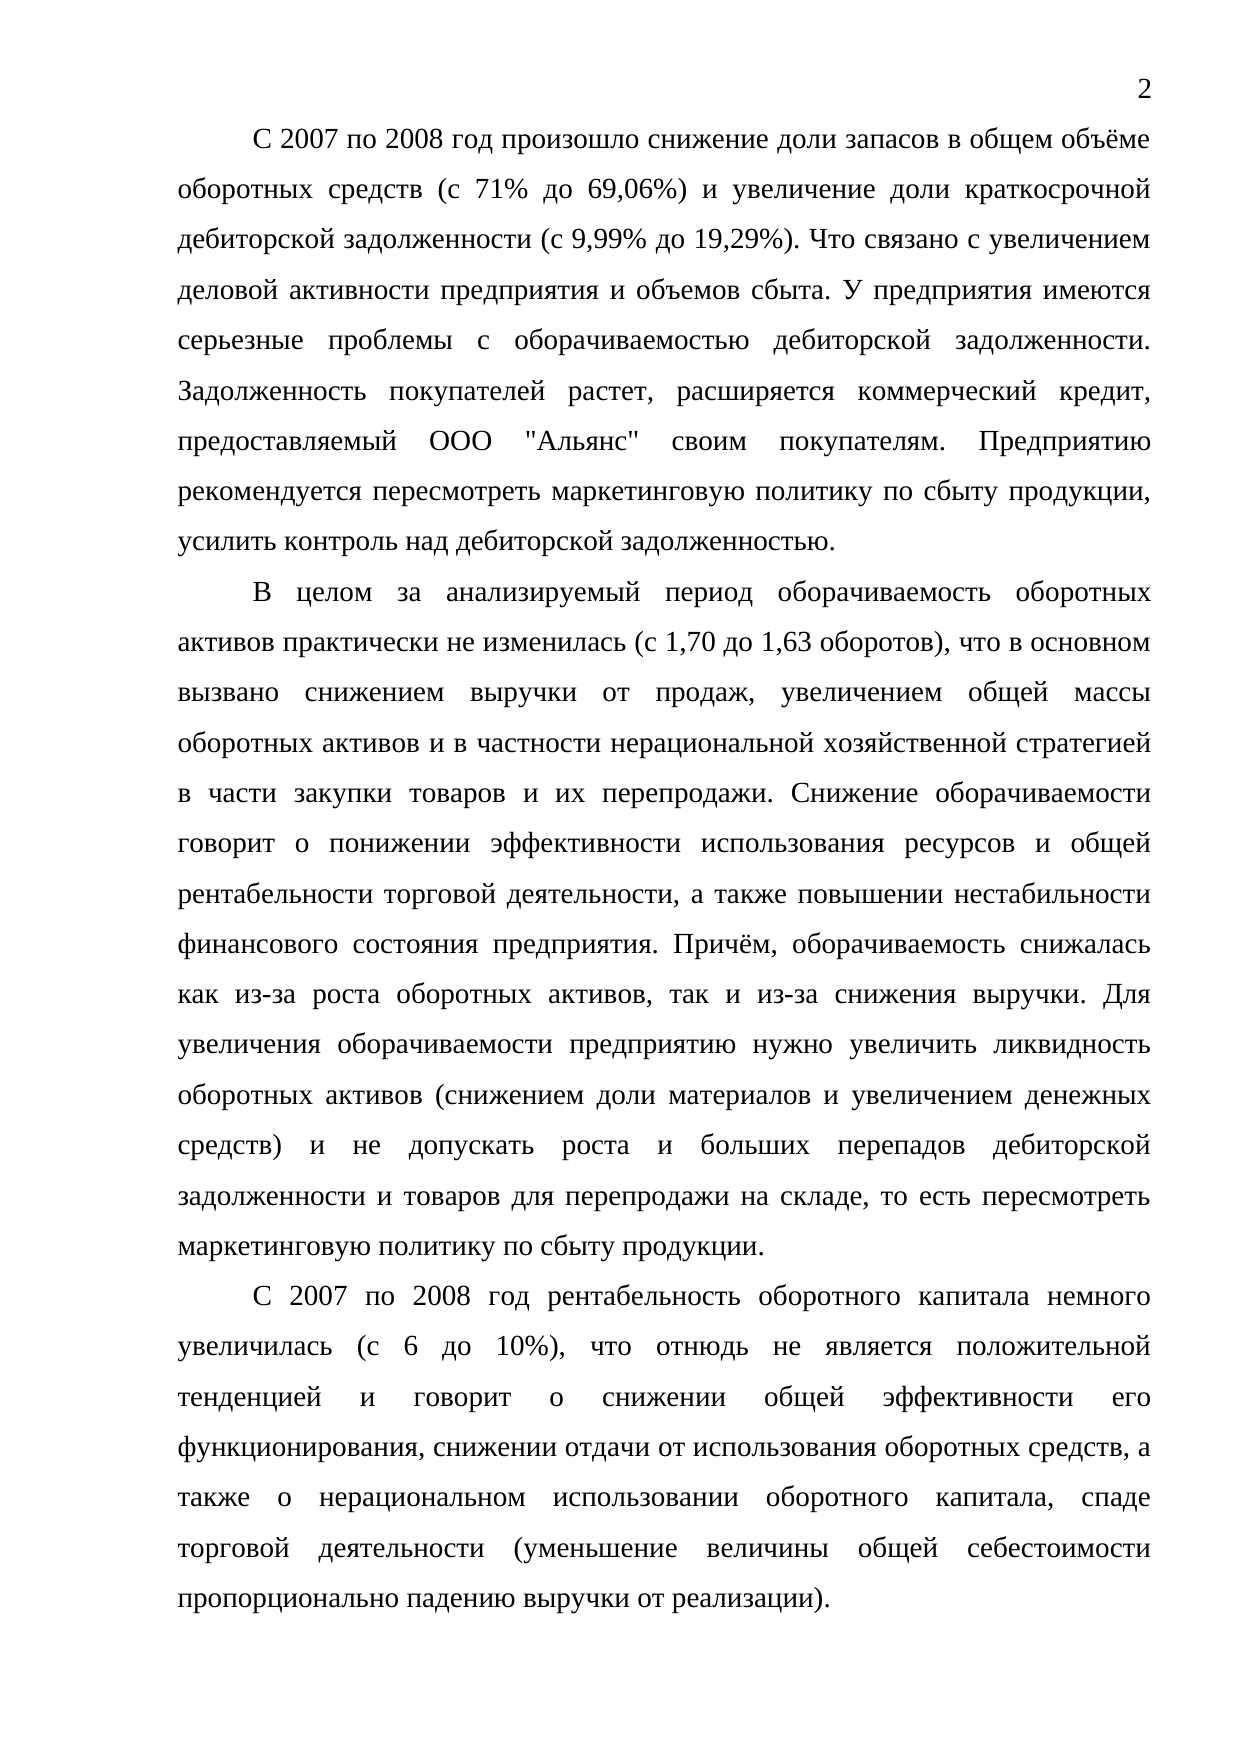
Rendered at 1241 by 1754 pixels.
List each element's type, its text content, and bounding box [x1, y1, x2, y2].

text С 2007 по 2008 год произошло снижение доли запасов в общем объёме оборотных средств (с 71% до 69,06%) и увеличение доли краткосрочной дебиторской задолженности (с 9,99% до 19,29%). Что связано с увеличением деловой активности предприятия и объемов сбыта. У предприятия имеются серьезные проблемы с оборачиваемостью дебиторской задолженности. Задолженность покупателей растет, расширяется коммерческий кредит, предоставляемый ООО "Альянс" своим покупателям. Предприятию рекомендуется пересмотреть маркетинговую политику по сбыту продукции, усилить контроль над дебиторской задолженностью. [177, 121, 1152, 557]
text С 2007 по 2008 год рентабельность оборотного капитала немного увеличилась (с 6 до 10%), что отнюдь не является положительной тенденцией и говорит о снижении общей эффективности его функционирования, снижении отдачи от использования оборотных средств, а также о нерациональном использовании оборотного капитала, спаде торговой деятельности (уменьшение величины общей себестоимости пропорционально падению выручки от реализации). [177, 1278, 1152, 1614]
text В целом за анализируемый период оборачиваемость оборотных активов практически не изменилась (с 1,70 до 1,63 оборотов), что в основном вызвано снижением выручки от продаж, увеличением общей массы оборотных активов и в частности нерациональной хозяйственной стратегией в части закупки товаров и их перепродажи. Снижение оборачиваемости говорит о понижении эффективности использования ресурсов и общей рентабельности торговой деятельности, а также повышении нестабильности финансового состояния предприятия. Причём, оборачиваемость снижалась как из-за роста оборотных активов, так и из-за снижения выручки. Для увеличения оборачиваемости предприятию нужно увеличить ликвидность оборотных активов (снижением доли материалов и увеличением денежных средств) и не допускать роста и больших перепадов дебиторской задолженности и товаров для перепродажи на складе, то есть пересмотреть маркетинговую политику по сбыту продукции. [177, 574, 1152, 1261]
